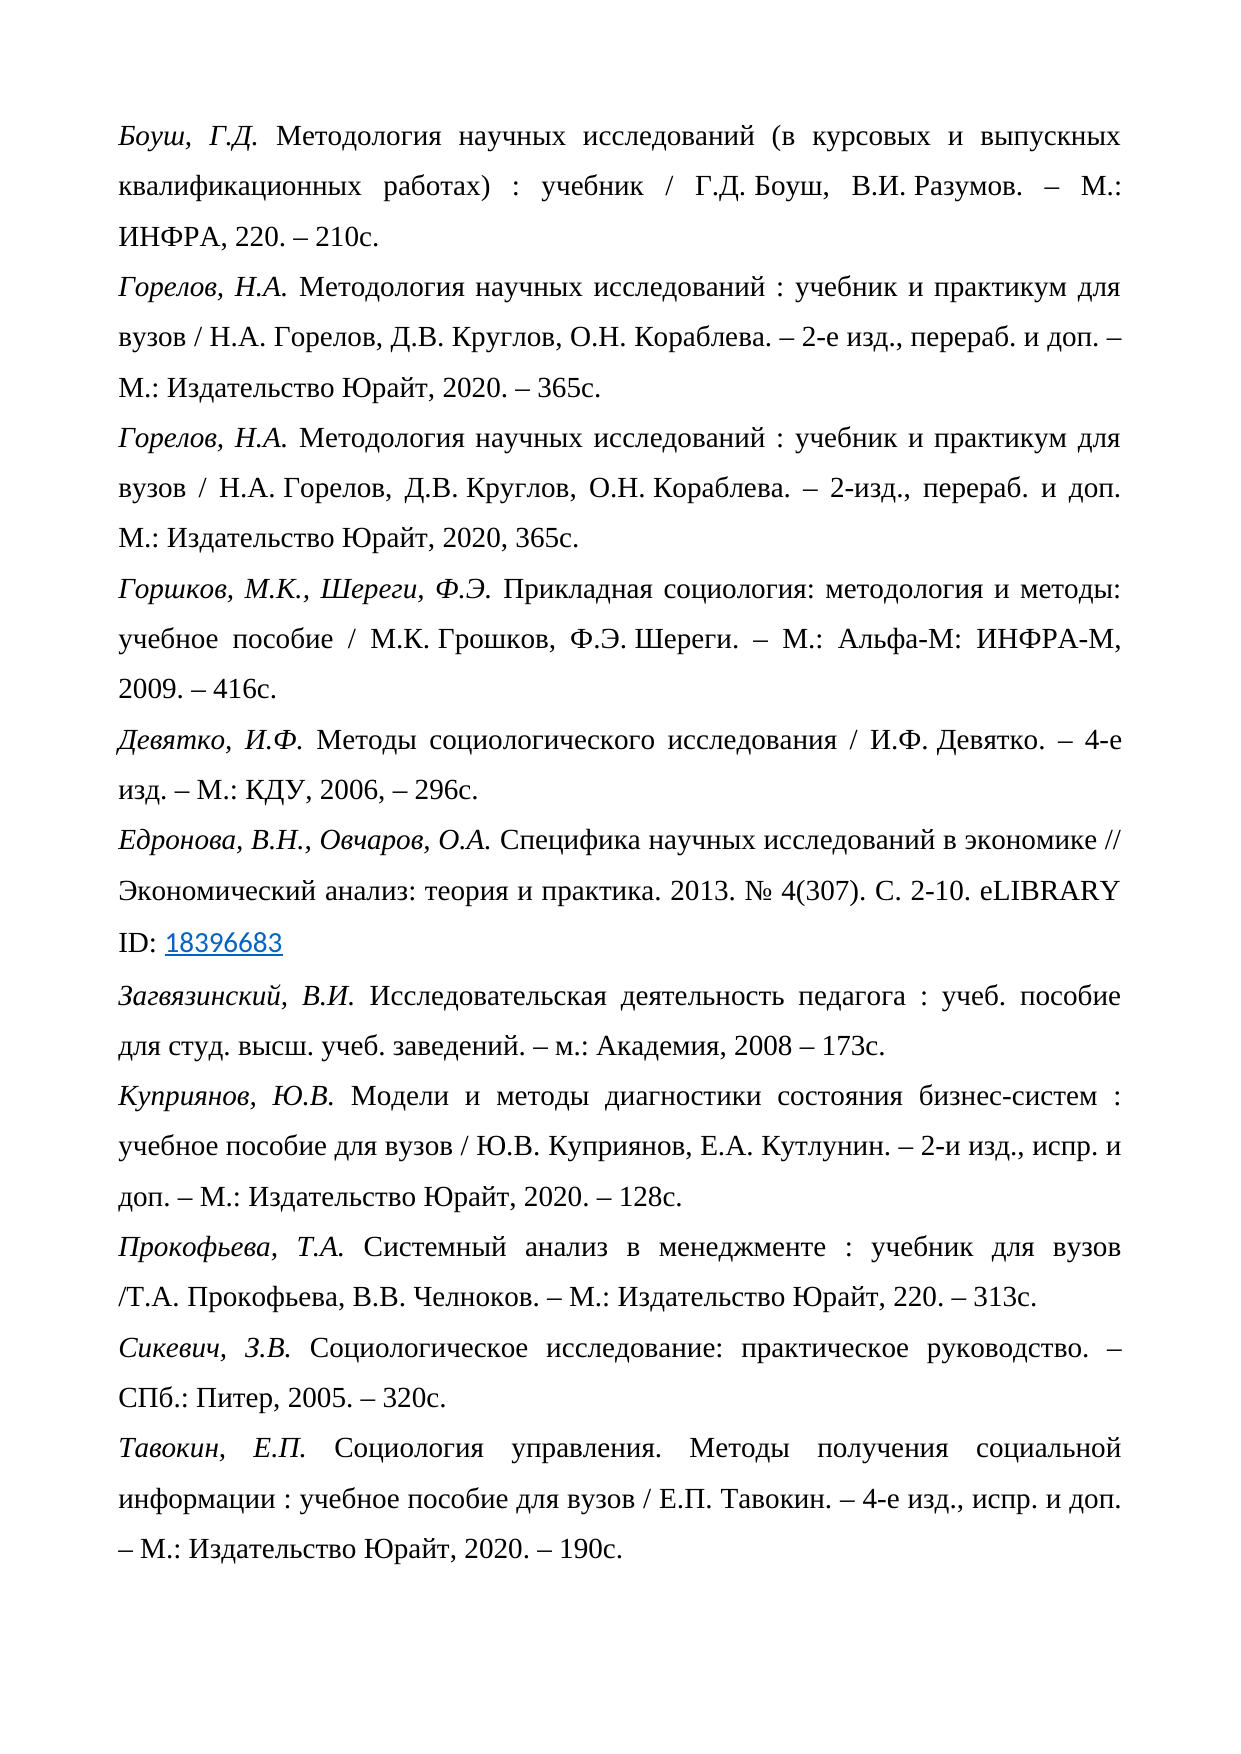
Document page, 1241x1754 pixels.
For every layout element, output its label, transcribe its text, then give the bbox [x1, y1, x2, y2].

text Девятко, И.Ф. Методы социологического исследования / И.Ф. Девятко. – 4-е изд. – М.: КДУ, 2006, – 296с. [118, 722, 1122, 806]
text Едронова, В.Н., Овчаров, О.А. Специфика научных исследований в экономике // Экономический анализ: теория и практика. 2013. № 4(307). С. 2-10. eLIBRARY ID: 18396683 [118, 822, 1122, 960]
text Тавокин, Е.П. Социология управления. Методы получения социальной информации : учебное пособие для вузов / Е.П. Тавокин. – 4-е изд., испр. и доп. – М.: Издательство Юрайт, 2020. – 190с. [118, 1430, 1122, 1564]
text Горелов, Н.А. Методология научных исследований : учебник и практикум для вузов / Н.А. Горелов, Д.В. Круглов, О.Н. Кораблева. – 2-е изд., перераб. и доп. – М.: Издательство Юрайт, 2020. – 365с. [118, 269, 1122, 403]
text Загвязинский, В.И. Исследовательская деятельность педагога : учеб. пособие для студ. высш. учеб. заведений. – м.: Академия, 2008 – 173с. [118, 978, 1122, 1061]
text Сикевич, З.В. Социологическое исследование: практическое руководство. – СПб.: Питер, 2005. – 320с. [118, 1330, 1122, 1414]
text Куприянов, Ю.В. Модели и методы диагностики состояния бизнес-систем : учебное пособие для вузов / Ю.В. Куприянов, Е.А. Кутлунин. – 2-и изд., испр. и доп. – М.: Издательство Юрайт, 2020. – 128с. [118, 1078, 1122, 1212]
text Горелов, Н.А. Методология научных исследований : учебник и практикум для вузов / Н.А. Горелов, Д.В. Круглов, О.Н. Кораблева. – 2-изд., перераб. и доп. М.: Издательство Юрайт, 2020, 365с. [118, 420, 1122, 554]
text Прокофьева, Т.А. Системный анализ в менеджменте : учебник для вузов /Т.А. Прокофьева, В.В. Челноков. – М.: Издательство Юрайт, 220. – 313с. [118, 1229, 1122, 1313]
text Боуш, Г.Д. Методология научных исследований (в курсовых и выпускных квалификационных работах) : учебник / Г.Д. Боуш, В.И. Разумов. – М.: ИНФРА, 220. – 210с. [118, 118, 1122, 252]
text Горшков, М.К., Шереги, Ф.Э. Прикладная социология: методология и методы: учебное пособие / М.К. Грошков, Ф.Э. Шереги. – М.: Альфа-М: ИНФРА-М, 2009. – 416с. [118, 571, 1122, 705]
